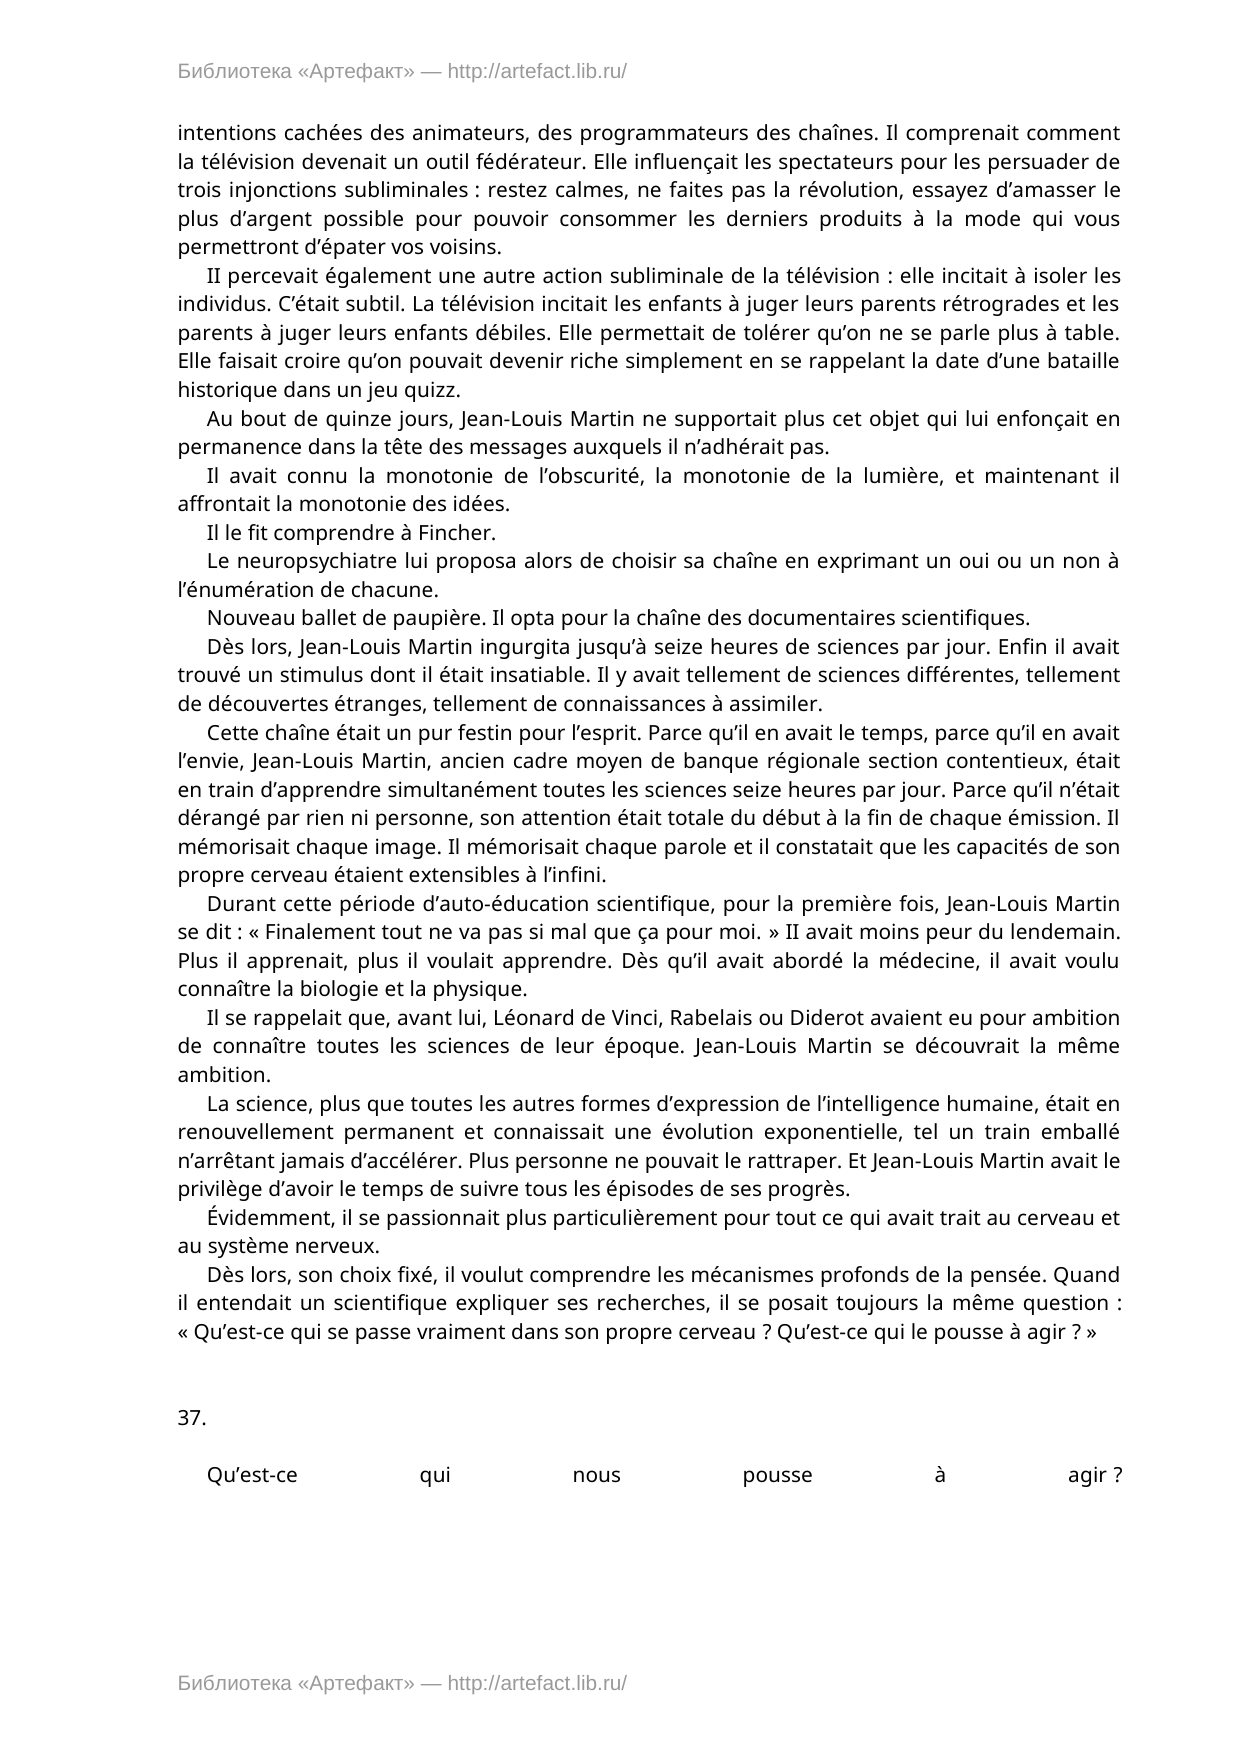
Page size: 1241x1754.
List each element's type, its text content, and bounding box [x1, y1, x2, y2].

text Il se rappelait que, avant lui, Léonard de Vinci, Rabelais ou Diderot avaient eu pour ambition de connaître toutes les sciences de leur époque. Jean-Louis Martin se découvrait la même ambition. [177, 1003, 1122, 1088]
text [177, 118, 1122, 261]
text Le neuropsychiatre lui proposa alors de choisir sa chaîne en exprimant un oui ou un non à l’énumération de chacune. [177, 546, 1122, 603]
text 37. [177, 1402, 1122, 1431]
text Il avait connu la monotonie de l’obscurité, la monotonie de la lumière, et maintenant il affrontait la monotonie des idées. [177, 461, 1122, 518]
text Au bout de quinze jours, Jean-Louis Martin ne supportait plus cet objet qui lui enfonçait en permanence dans la tête des messages auxquels il n’adhérait pas. [177, 403, 1122, 461]
text II percevait également une autre action subliminale de la télévision : elle incitait à isoler les individus. C’était subtil. La télévision incitait les enfants à juger leurs parents rétrogrades et les parents à juger leurs enfants débiles. Elle permettait de tolérer qu’on ne se parle plus à table. Elle faisait croire qu’on pouvait devenir riche simplement en se rappelant la date d’une bataille historique dans un jeu quizz. [177, 261, 1122, 403]
text Cette chaîne était un pur festin pour l’esprit. Parce qu’il en avait le temps, parce qu’il en avait l’envie, Jean-Louis Martin, ancien cadre moyen de banque régionale section contentieux, était en train d’apprendre simultanément toutes les sciences seize heures par jour. Parce qu’il n’était dérangé par rien ni personne, son attention était totale du début à la fin de chaque émission. Il mémorisait chaque image. Il mémorisait chaque parole et il constatait que les capacités de son propre cerveau étaient extensibles à l’infini. [177, 717, 1122, 889]
text Durant cette période d’auto-éducation scientifique, pour la première fois, Jean-Louis Martin se dit : « Finalement tout ne va pas si mal que ça pour moi. » II avait moins peur du lendemain. Plus il apprenait, plus il voulait apprendre. Dès qu’il avait abordé la médecine, il avait voulu connaître la biologie et la physique. [177, 889, 1122, 1003]
text Nouveau ballet de paupière. Il opta pour la chaîne des documentaires scientifiques. [177, 603, 1122, 632]
text Qu’est-ce qui nous pousse à agir ? [177, 1459, 1122, 1517]
text Il le fit comprendre à Fincher. [177, 518, 1122, 546]
text Dès lors, Jean-Louis Martin ingurgita jusqu’à seize heures de sciences par jour. Enfin il avait trouvé un stimulus dont il était insatiable. Il y avait tellement de sciences différentes, tellement de découvertes étranges, tellement de connaissances à assimiler. [177, 632, 1122, 717]
text La science, plus que toutes les autres formes d’expression de l’intelligence humaine, était en renouvellement permanent et connaissait une évolution exponentielle, tel un train emballé n’arrêtant jamais d’accélérer. Plus personne ne pouvait le rattraper. Et Jean-Louis Martin avait le privilège d’avoir le temps de suivre tous les épisodes de ses progrès. [177, 1088, 1122, 1203]
text Dès lors, son choix fixé, il voulut comprendre les mécanismes profonds de la pensée. Quand il entendait un scientifique expliquer ses recherches, il se posait toujours la même question : « Qu’est-ce qui se passe vraiment dans son propre cerveau ? Qu’est-ce qui le pousse à agir ? » [177, 1260, 1122, 1345]
text Évidemment, il se passionnait plus particulièrement pour tout ce qui avait trait au cerveau et au système nerveux. [177, 1203, 1122, 1260]
